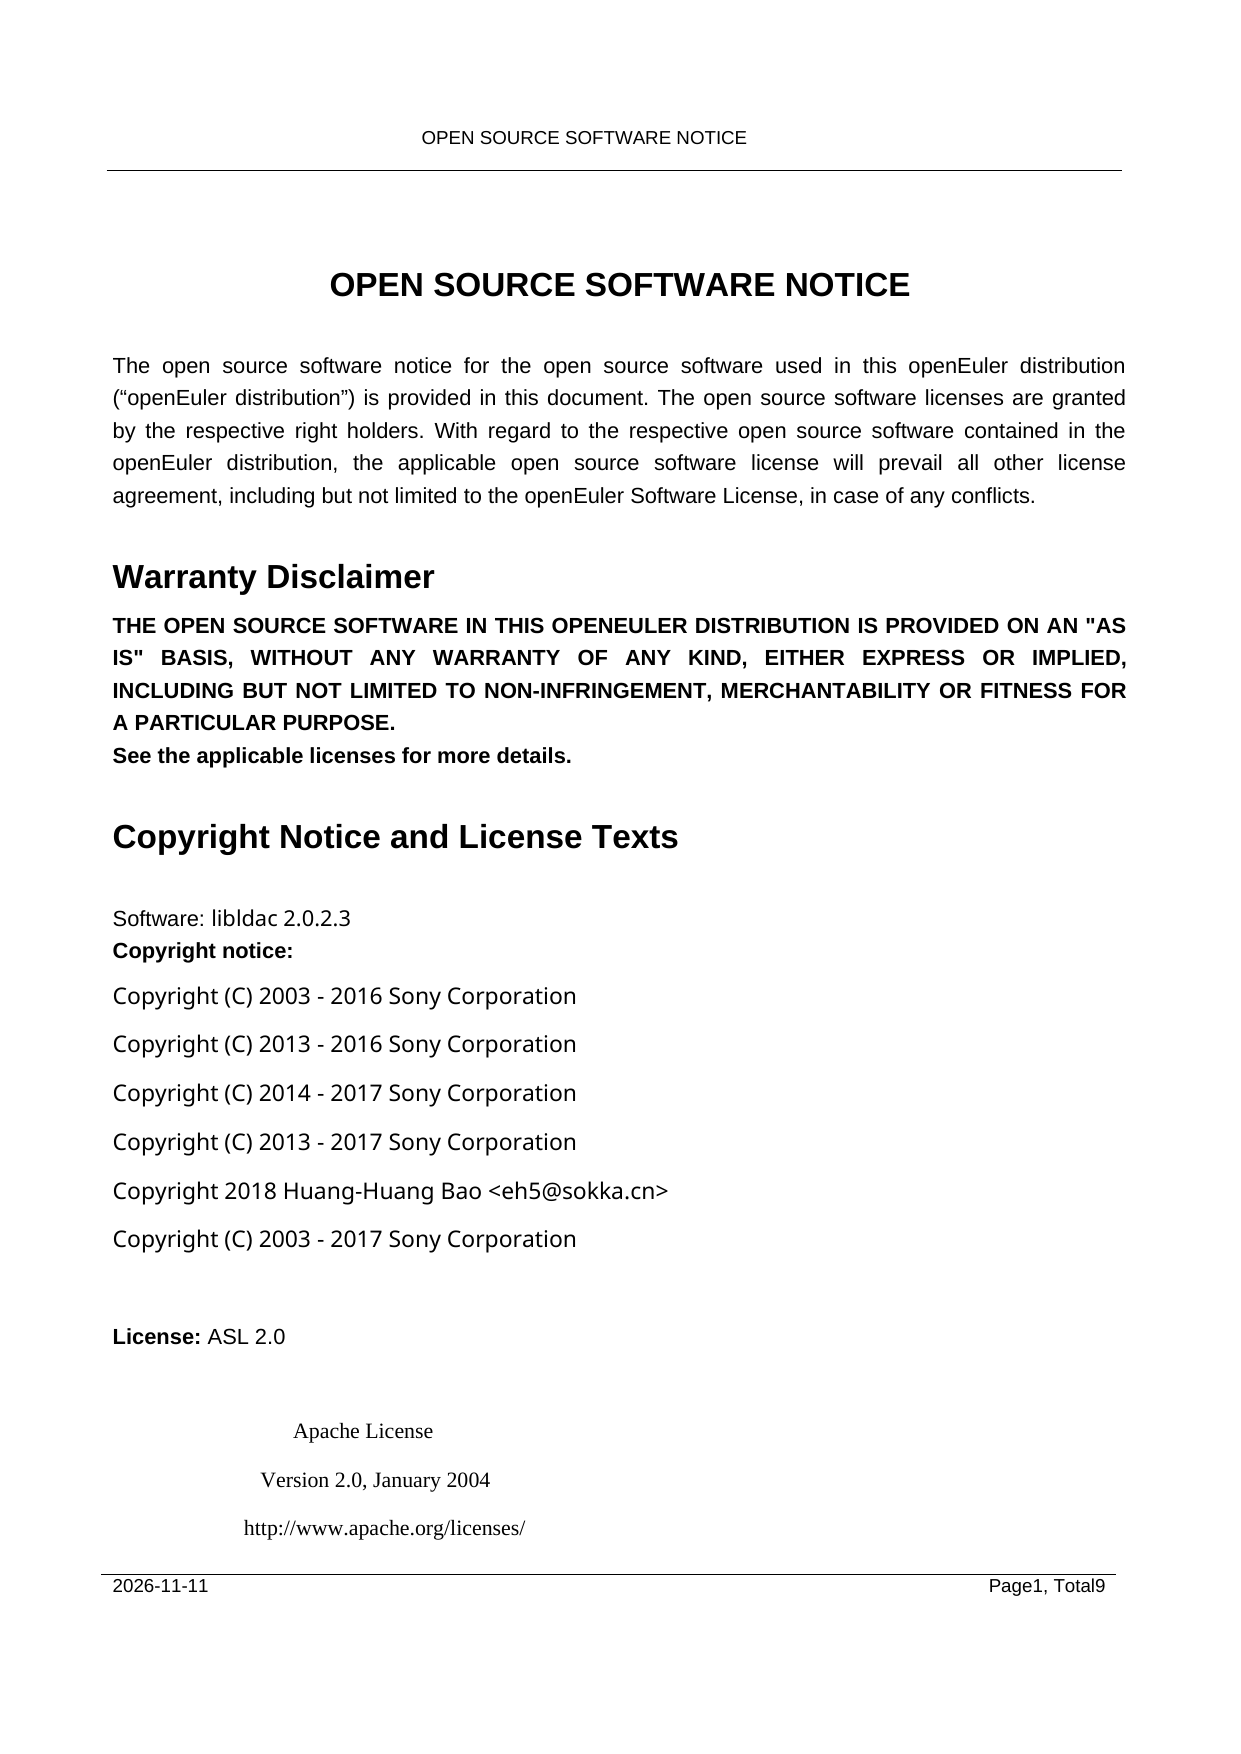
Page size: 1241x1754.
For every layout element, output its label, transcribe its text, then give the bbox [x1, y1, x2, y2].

text Software: libldac 2.0.2.3 [112, 901, 1128, 934]
text License: ASL 2.0 [112, 1320, 1128, 1353]
text Copyright notice: [112, 934, 1128, 966]
text THE OPEN SOURCE SOFTWARE IN THIS OPENEULER DISTRIBUTION IS PROVIDED ON AN "AS IS" BASIS, WITHOUT ANY WARRANTY OF ANY KIND, EITHER EXPRESS OR IMPLIED, INCLUDING BUT NOT LIMITED TO NON-INFRINGEMENT, MERCHANTABILITY OR FITNESS FOR A PARTICULAR PURPOSE. See the applicable licenses for more details. [112, 609, 1128, 771]
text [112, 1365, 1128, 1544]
text Copyright (C) 2003 - 2016 Sony Corporation Copyright (C) 2013 - 2016 Sony Corporation Copyright (C) 2014 - 2017 Sony Corporation Copyright (C) 2013 - 2017 Sony Corporation Copyright 2018 Huang-Huang Bao <eh5@sokka.cn> Copyright (C) 2003 - 2017 Sony Corporation [112, 979, 1128, 1304]
text The open source software notice for the open source software used in this openEuler distribution (“openEuler distribution”) is provided in this document. The open source software licenses are granted by the respective right holders. With regard to the respective open source software contained in the openEuler distribution, the applicable open source software license will prevail all other license agreement, including but not limited to the openEuler Software License, in case of any conflicts. [112, 349, 1128, 511]
text Warranty Disclaimer [112, 544, 1128, 609]
text Copyright Notice and License Texts [112, 804, 1128, 869]
text OPEN SOURCE SOFTWARE NOTICE [112, 251, 1128, 316]
